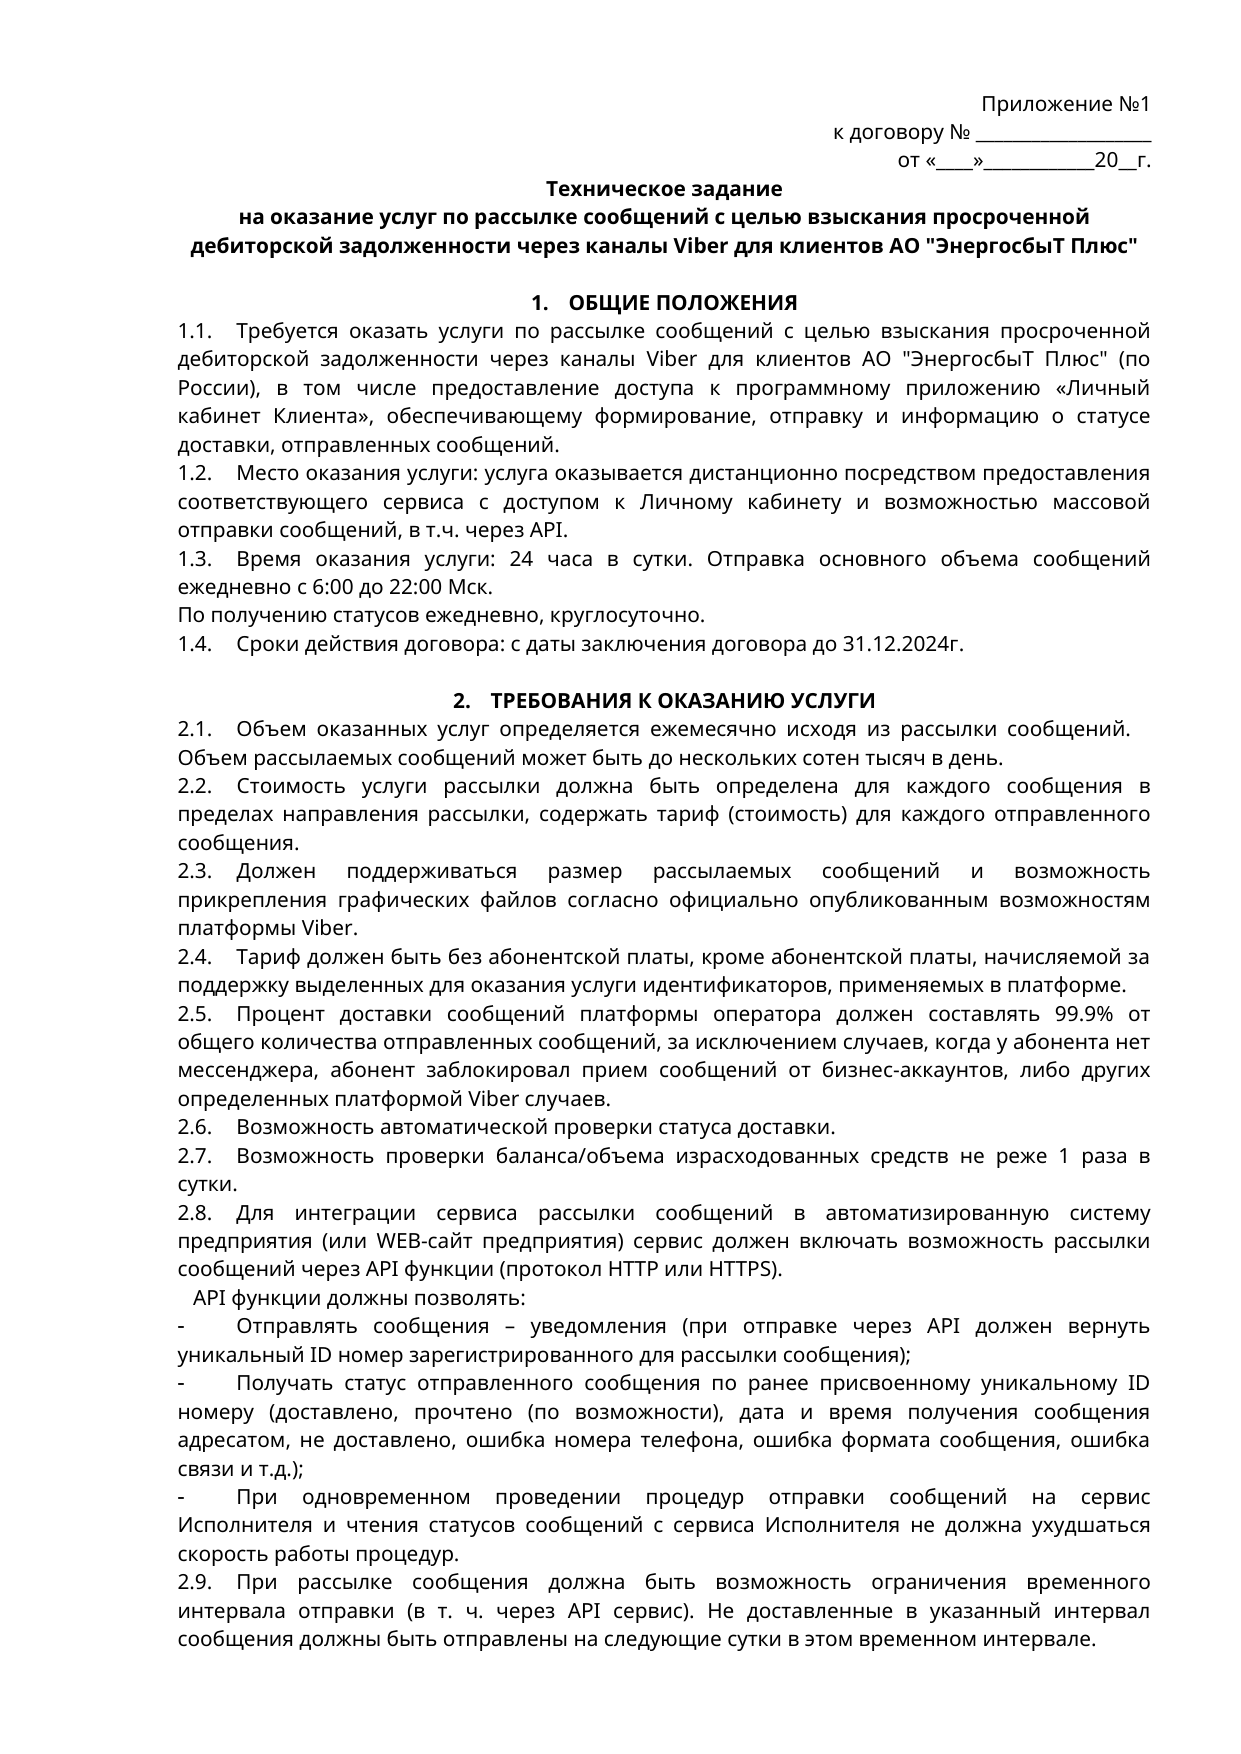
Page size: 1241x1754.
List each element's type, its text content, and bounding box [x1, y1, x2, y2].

text от «____»____________20__г. [177, 146, 1152, 174]
text на оказание услуг по рассылке сообщений с целью взыскания просроченной дебиторской задолженности через каналы Viber для клиентов АО "ЭнергосбыТ Плюс" [177, 202, 1152, 259]
list Для интеграции сервиса рассылки сообщений в автоматизированную систему предприятия (или WEB-сайт предприятия) сервис должен включать возможность рассылки сообщений через API функции (протокол HTTP или HTTPS). [177, 1198, 1152, 1283]
list При одновременном проведении процедур отправки сообщений на сервис Исполнителя и чтения статусов сообщений с сервиса Исполнителя не должна ухудшаться скорость работы процедур. [177, 1482, 1152, 1567]
subtitle ТРЕБОВАНИЯ К ОКАЗАНИЮ УСЛУГИ [177, 686, 1152, 714]
text к договору № ___________________ [177, 117, 1152, 146]
list При рассылке сообщения должна быть возможность ограничения временного интервала отправки (в т. ч. через API сервис). Не доставленные в указанный интервал сообщения должны быть отправлены на следующие сутки в этом временном интервале. [177, 1567, 1152, 1653]
list Должен поддерживаться размер рассылаемых сообщений и возможность прикрепления графических файлов согласно официально опубликованным возможностям платформы Viber. [177, 856, 1152, 942]
list Время оказания услуги: 24 часа в сутки. Отправка основного объема сообщений ежедневно с 6:00 до 22:00 Мск. [177, 544, 1152, 601]
text API функции должны позволять: [177, 1283, 1152, 1311]
list Получать статус отправленного сообщения по ранее присвоенному уникальному ID номеру (доставлено, прочтено (по возможности), дата и время получения сообщения адресатом, не доставлено, ошибка номера телефона, ошибка формата сообщения, ошибка связи и т.д.); [177, 1368, 1152, 1482]
list Возможность автоматической проверки статуса доставки. [177, 1112, 1152, 1141]
list Тариф должен быть без абонентской платы, кроме абонентской платы, начисляемой за поддержку выделенных для оказания услуги идентификаторов, применяемых в платформе. [177, 942, 1152, 999]
list Объем оказанных услуг определяется ежемесячно исходя из рассылки сообщений. Объем рассылаемых сообщений может быть до нескольких сотен тысяч в день. [177, 714, 1152, 771]
list Процент доставки сообщений платформы оператора должен составлять 99.9% от общего количества отправленных сообщений, за исключением случаев, когда у абонента нет мессенджера, абонент заблокировал прием сообщений от бизнес-аккаунтов, либо других определенных платформой Viber случаев. [177, 999, 1152, 1112]
list Возможность проверки баланса/объема израсходованных средств не реже 1 раза в сутки. [177, 1141, 1152, 1198]
subtitle ОБЩИЕ ПОЛОЖЕНИЯ [177, 288, 1152, 316]
list Стоимость услуги рассылки должна быть определена для каждого сообщения в пределах направления рассылки, содержать тариф (стоимость) для каждого отправленного сообщения. [177, 771, 1152, 856]
list Отправлять сообщения – уведомления (при отправке через API должен вернуть уникальный ID номер зарегистрированного для рассылки сообщения); [177, 1311, 1152, 1368]
list Требуется оказать услуги по рассылке сообщений с целью взыскания просроченной дебиторской задолженности через каналы Viber для клиентов АО "ЭнергосбыТ Плюс" (по России), в том числе предоставление доступа к программному приложению «Личный кабинет Клиента», обеспечивающему формирование, отправку и информацию о статусе доставки, отправленных сообщений. [177, 316, 1152, 458]
text Приложение №1 [177, 89, 1152, 117]
text Техническое задание [177, 174, 1152, 202]
list Место оказания услуги: услуга оказывается дистанционно посредством предоставления соответствующего сервиса с доступом к Личному кабинету и возможностью массовой отправки сообщений, в т.ч. через API. [177, 458, 1152, 544]
text По получению статусов ежедневно, круглосуточно. [177, 601, 1152, 629]
list Сроки действия договора: с даты заключения договора до 31.12.2024г. [177, 629, 1152, 657]
